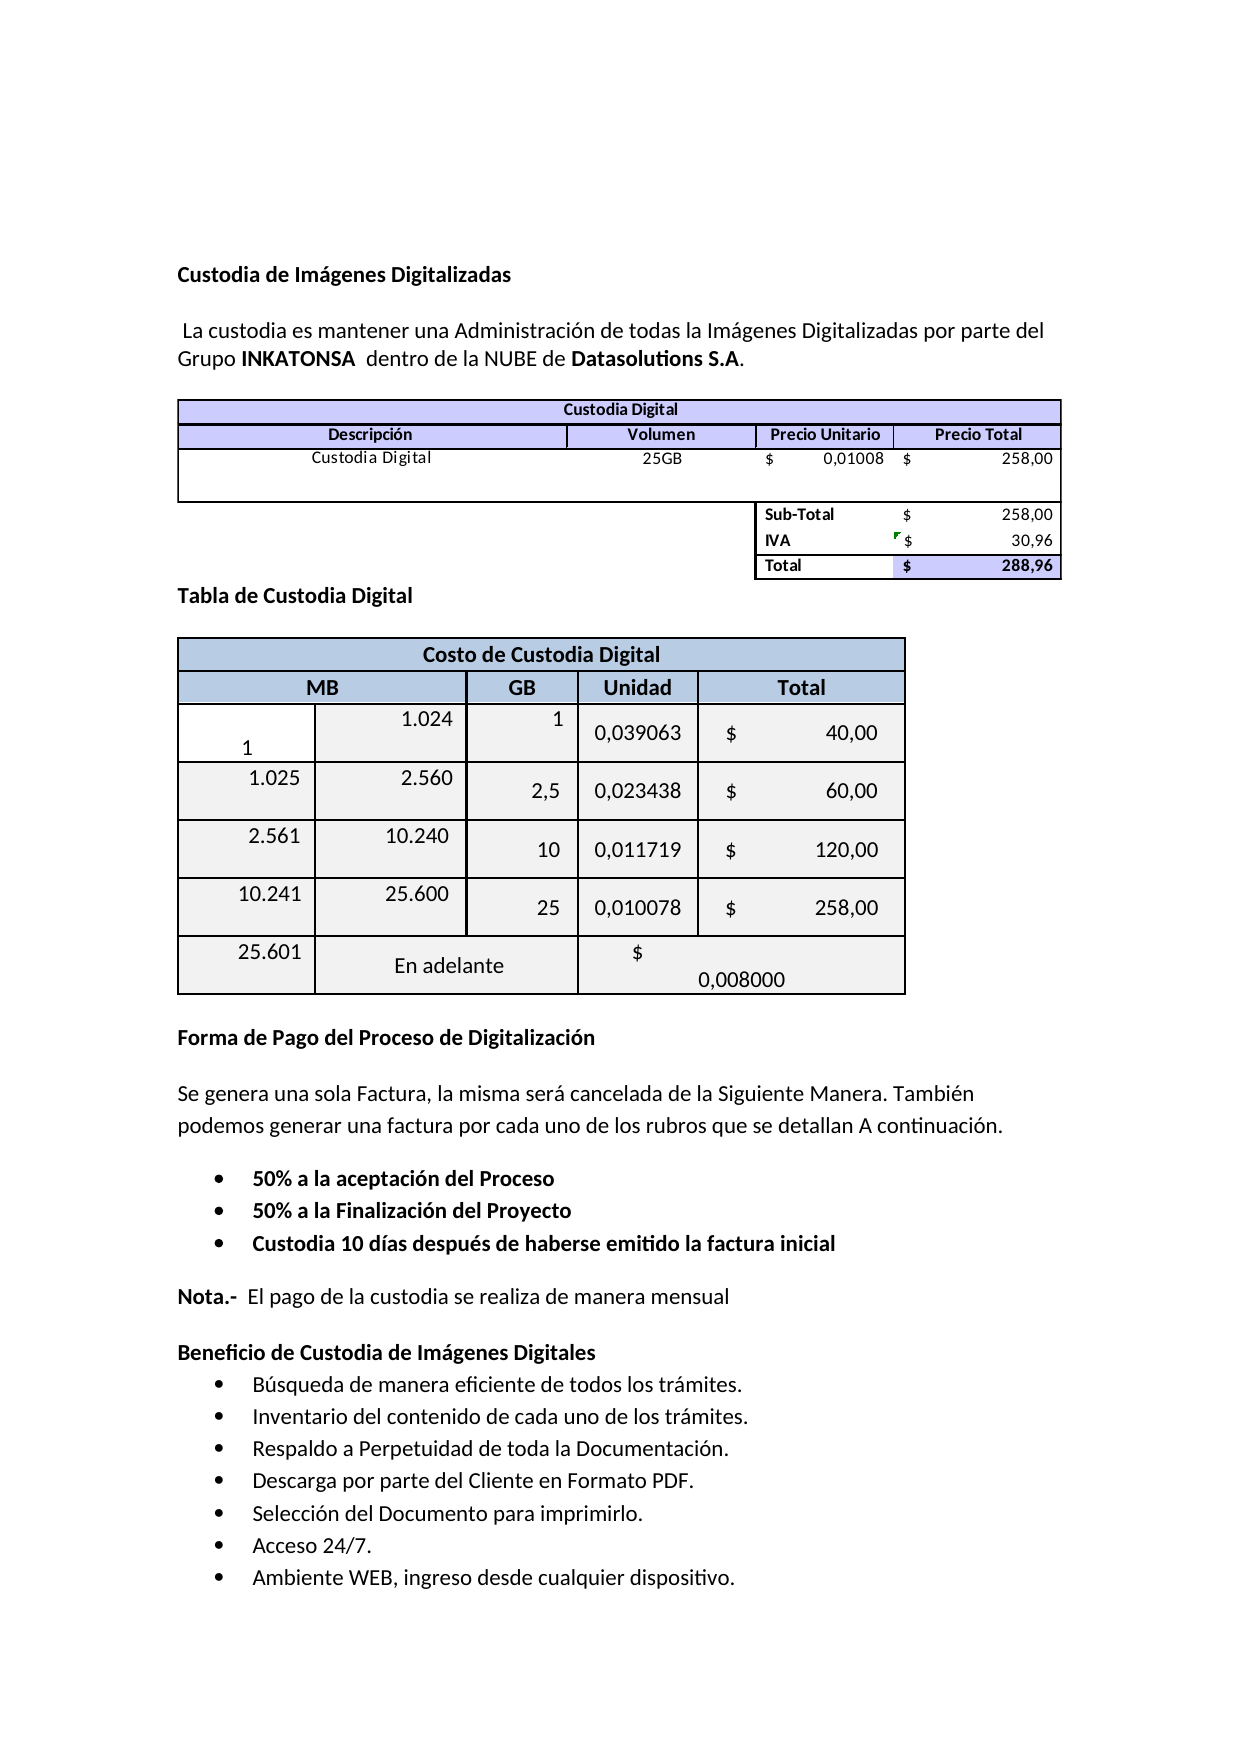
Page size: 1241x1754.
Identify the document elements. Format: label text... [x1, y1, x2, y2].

table_cell 25.601 [179, 937, 314, 993]
table_cell 2.560 [316, 763, 465, 819]
text Tabla de Custodia Digital [177, 400, 1063, 609]
text La custodia es mantener una Administración de todas la Imágenes Digitalizadas por parte del Grupo INKATONSA dentro de la NUBE de Datasolutions S.A. [177, 316, 1063, 372]
table_cell En adelante [316, 937, 577, 993]
list 50% a la aceptación del Proceso [215, 1164, 1063, 1192]
table_cell 2.561 [179, 821, 314, 877]
list 50% a la Finalización del Proyecto [215, 1197, 1063, 1225]
table_cell MB [179, 672, 465, 702]
table_cell 10.240 [316, 821, 465, 877]
list Selección del Documento para imprimirlo. [215, 1499, 1063, 1527]
table_cell $ 60,00 [699, 763, 904, 819]
table_cell $ 258,00 [699, 879, 904, 935]
list Búsqueda de manera eficiente de todos los trámites. [215, 1370, 1063, 1398]
table_cell $ 120,00 [699, 821, 904, 877]
table_cell 25.600 [316, 879, 465, 935]
table_cell 10.241 [179, 879, 314, 935]
table_cell 1 [468, 705, 577, 761]
table_cell 1.025 [179, 763, 314, 819]
list Ambiente WEB, ingreso desde cualquier dispositivo. [215, 1563, 1063, 1591]
list Respaldo a Perpetuidad de toda la Documentación. [215, 1434, 1063, 1462]
table_cell 10 [468, 821, 577, 877]
list Acceso 24/7. [215, 1531, 1063, 1559]
table_cell 1.024 [316, 705, 465, 761]
table_cell 0,010078 [579, 879, 697, 935]
list Custodia 10 días después de haberse emitido la factura inicial [215, 1229, 1063, 1257]
text Nota.- El pago de la custodia se realiza de manera mensual [177, 1282, 1063, 1310]
table_header Costo de Custodia Digital [179, 639, 904, 670]
table_cell GB [468, 672, 577, 702]
table_cell Unidad [579, 672, 697, 702]
text Custodia de Imágenes Digitalizadas [177, 260, 1063, 288]
table_cell 0,039063 [579, 705, 697, 761]
list Inventario del contenido de cada uno de los trámites. [215, 1402, 1063, 1430]
table_cell $ 40,00 [699, 705, 904, 761]
table_cell $ 0,008000 [579, 937, 904, 993]
table_cell 2,5 [468, 763, 577, 819]
text Beneficio de Custodia de Imágenes Digitales [177, 1338, 1063, 1366]
list Descarga por parte del Cliente en Formato PDF. [215, 1467, 1063, 1495]
table_cell 0,011719 [579, 821, 697, 877]
text Se genera una sola Factura, la misma será cancelada de la Siguiente Manera. También podemos generar una factura por cada uno de los rubros que se detallan A continuación. [177, 1079, 1063, 1139]
table_cell 0,023438 [579, 763, 697, 819]
table_cell Total [699, 672, 904, 702]
table_cell 25 [468, 879, 577, 935]
text Forma de Pago del Proceso de Digitalización [177, 1023, 1063, 1051]
table_cell 1 [179, 705, 314, 761]
